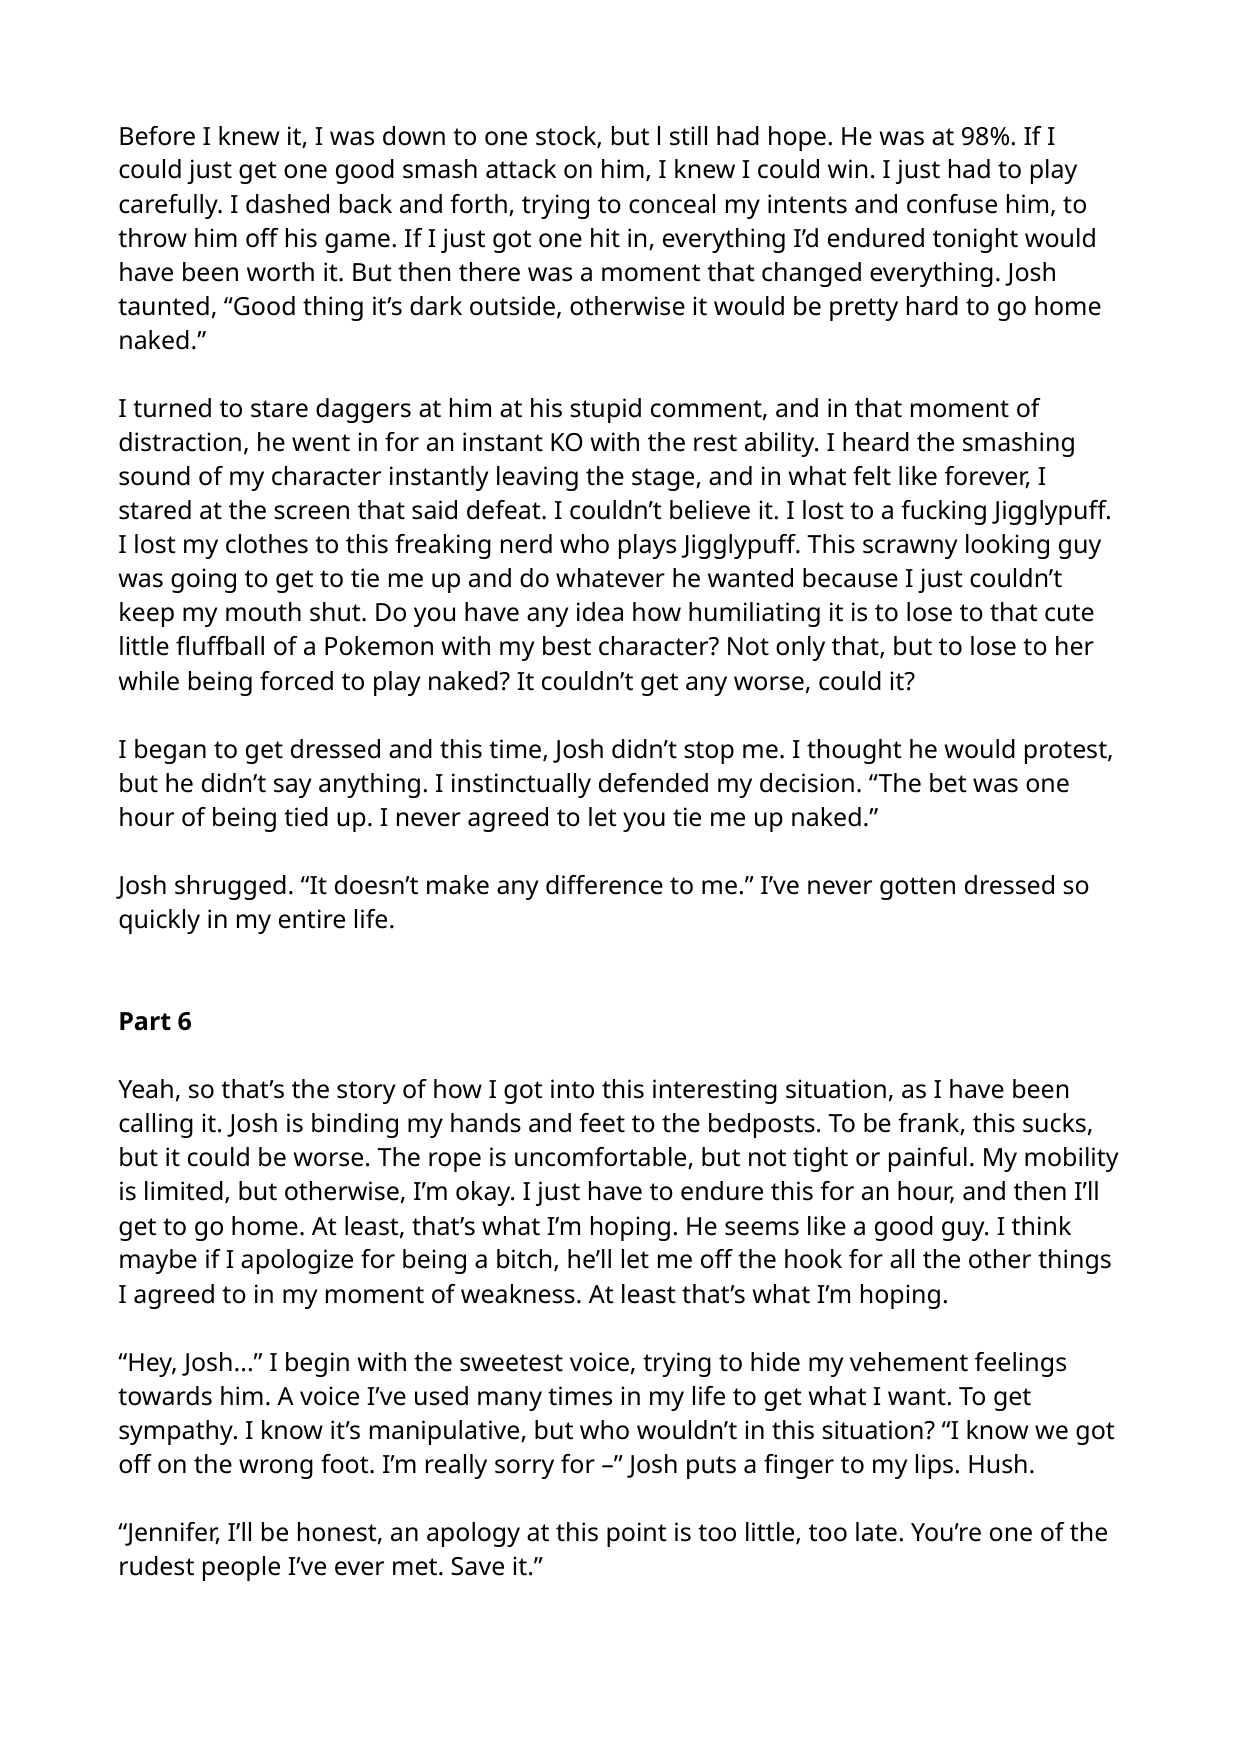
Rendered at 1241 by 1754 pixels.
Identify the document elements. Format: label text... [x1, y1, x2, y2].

text Yeah, so that’s the story of how I got into this interesting situation, as I have been calling it. Josh is binding my hands and feet to the bedposts. To be frank, this sucks, but it could be worse. The rope is uncomfortable, but not tight or painful. My mobility is limited, but otherwise, I’m okay. I just have to endure this for an hour, and then I’ll get to go home. At least, that’s what I’m hoping. He seems like a good guy. I think maybe if I apologize for being a bitch, he’ll let me off the hook for all the other things I agreed to in my moment of weakness. At least that’s what I’m hoping. [118, 1072, 1122, 1310]
text Part 6 [118, 1004, 1122, 1038]
text I turned to stare daggers at him at his stupid comment, and in that moment of distraction, he went in for an instant KO with the rest ability. I heard the smashing sound of my character instantly leaving the stage, and in what felt like forever, I stared at the screen that said defeat. I couldn’t believe it. I lost to a fucking Jigglypuff. I lost my clothes to this freaking nerd who plays Jigglypuff. This scrawny looking guy was going to get to tie me up and do whatever he wanted because I just couldn’t keep my mouth shut. Do you have any idea how humiliating it is to lose to that cute little fluffball of a Pokemon with my best character? Not only that, but to lose to her while being forced to play naked? It couldn’t get any worse, could it? [118, 391, 1122, 697]
text “Jennifer, I’ll be honest, an apology at this point is too little, too late. You’re one of the rudest people I’ve ever met. Save it.” [118, 1515, 1122, 1583]
text Josh shrugged. “It doesn’t make any difference to me.” I’ve never gotten dressed so quickly in my entire life. [118, 867, 1122, 936]
text Before I knew it, I was down to one stock, but l still had hope. He was at 98%. If I could just get one good smash attack on him, I knew I could win. I just had to play carefully. I dashed back and forth, trying to conceal my intents and confuse him, to throw him off his game. If I just got one hit in, everything I’d endured tonight would have been worth it. But then there was a moment that changed everything. Josh taunted, “Good thing it’s dark outside, otherwise it would be pretty hard to go home naked.” [118, 118, 1122, 357]
text “Hey, Josh...” I begin with the sweetest voice, trying to hide my vehement feelings towards him. A voice I’ve used many times in my life to get what I want. To get sympathy. I know it’s manipulative, but who wouldn’t in this situation? “I know we got off on the wrong foot. I’m really sorry for –” Josh puts a finger to my lips. Hush. [118, 1344, 1122, 1481]
text I began to get dressed and this time, Josh didn’t stop me. I thought he would protest, but he didn’t say anything. I instinctually defended my decision. “The bet was one hour of being tied up. I never agreed to let you tie me up naked.” [118, 731, 1122, 833]
